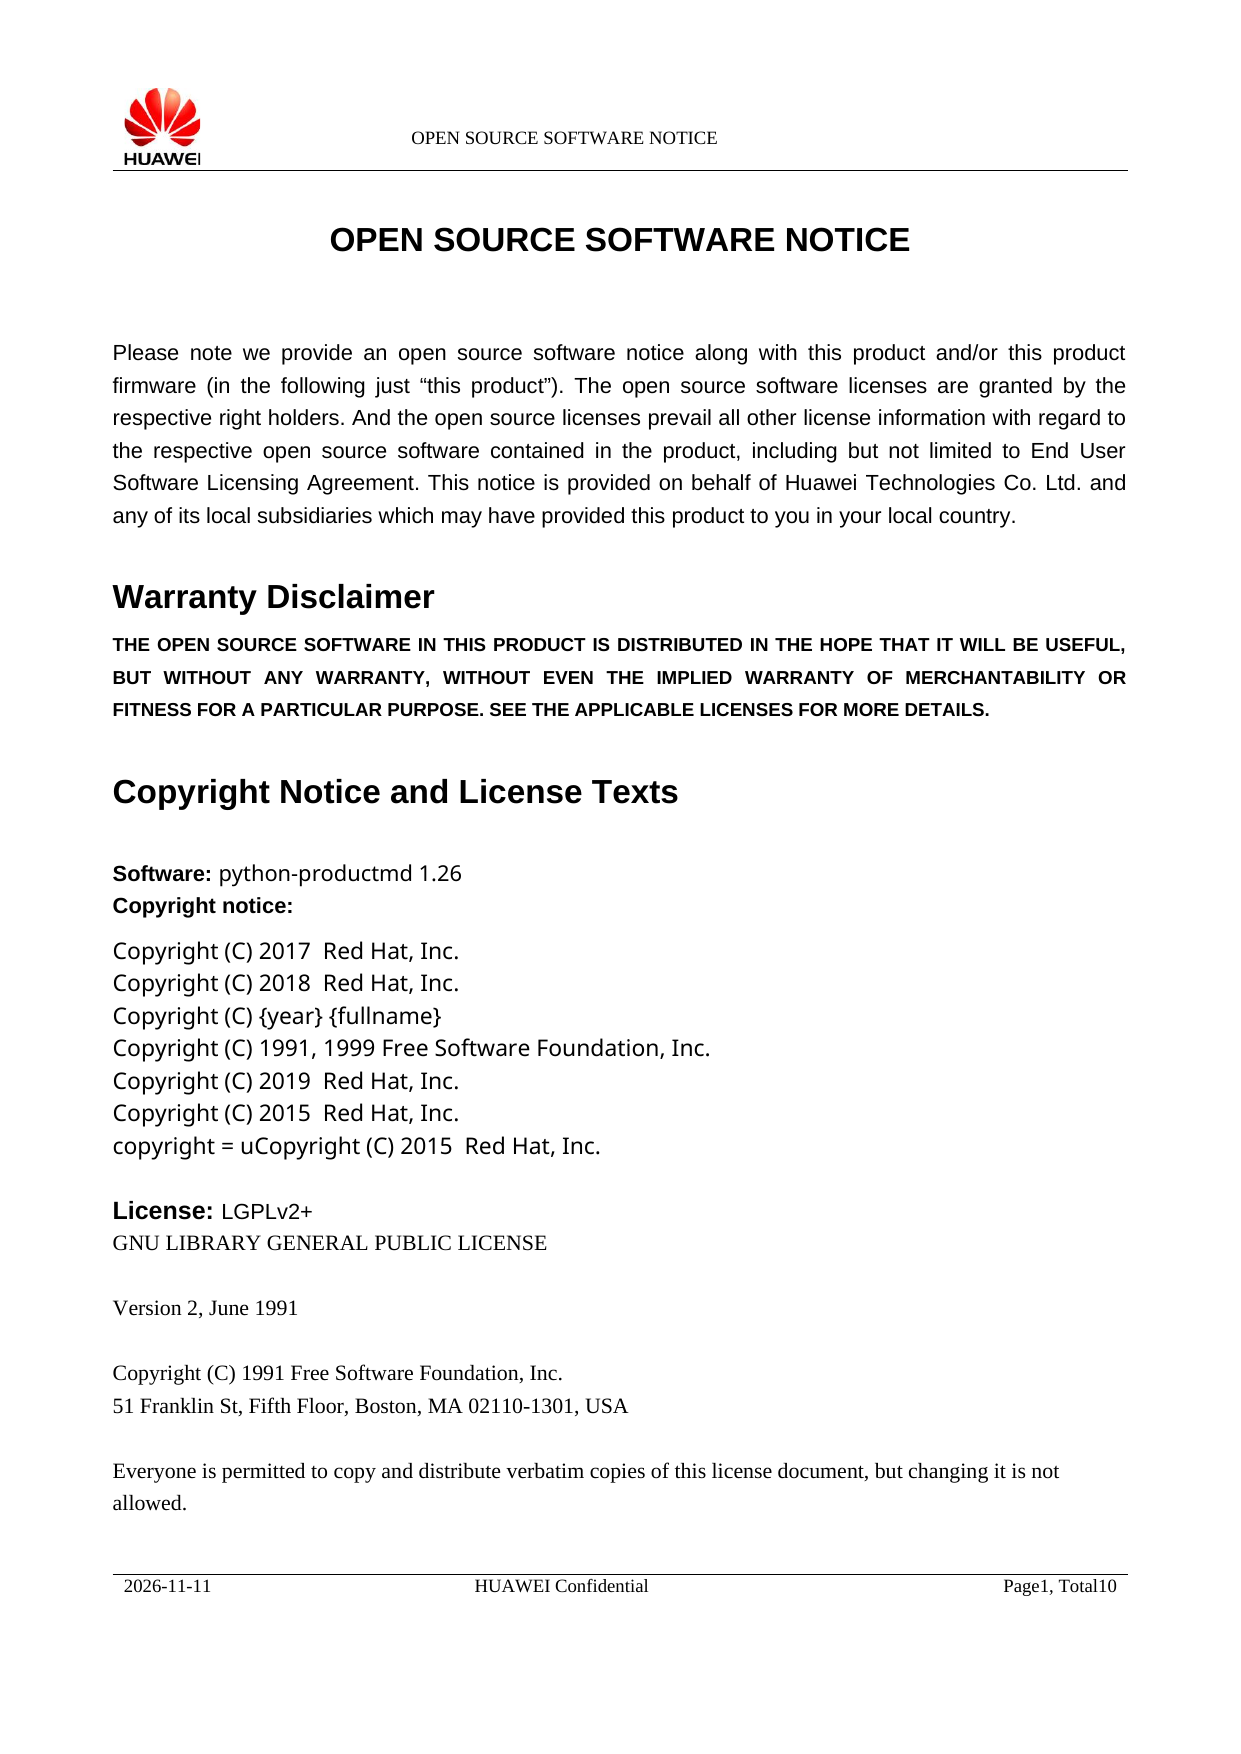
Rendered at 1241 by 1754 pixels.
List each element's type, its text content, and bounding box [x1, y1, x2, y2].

text OPEN SOURCE SOFTWARE NOTICE [112, 206, 1128, 271]
text Copyright Notice and License Texts [112, 759, 1128, 824]
text Copyright (C) 2017 Red Hat, Inc. Copyright (C) 2018 Red Hat, Inc. Copyright (C) {year} {fullname} Copyright (C) 1991, 1999 Free Software Foundation, Inc. Copyright (C) 2019 Red Hat, Inc. Copyright (C) 2015 Red Hat, Inc. copyright = uCopyright (C) 2015 Red Hat, Inc. [112, 934, 1128, 1194]
text The open source software in this product is distributed in the hope that it will be useful, but WITHOUT ANY WARRANTY, without even the implied warranty of MERCHANTABILITY or FITNESS FOR A PARTICULAR PURPOSE. See the applicable licenses for more details. [112, 629, 1128, 726]
text Please note we provide an open source software notice along with this product and/or this product firmware (in the following just “this product”). The open source software licenses are granted by the respective right holders. And the open source licenses prevail all other license information with regard to the respective open source software contained in the product, including but not limited to End User Software Licensing Agreement. This notice is provided on behalf of Huawei Technologies Co. Ltd. and any of its local subsidiaries which may have provided this product to you in your local country. [112, 336, 1128, 531]
text Copyright notice: [112, 889, 1128, 921]
text License: LGPLv2+ [112, 1194, 1128, 1226]
title Software: python-productmd 1.26 [112, 856, 1128, 889]
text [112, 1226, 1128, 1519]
text Warranty Disclaimer [112, 564, 1128, 629]
picture [124, 88, 201, 165]
